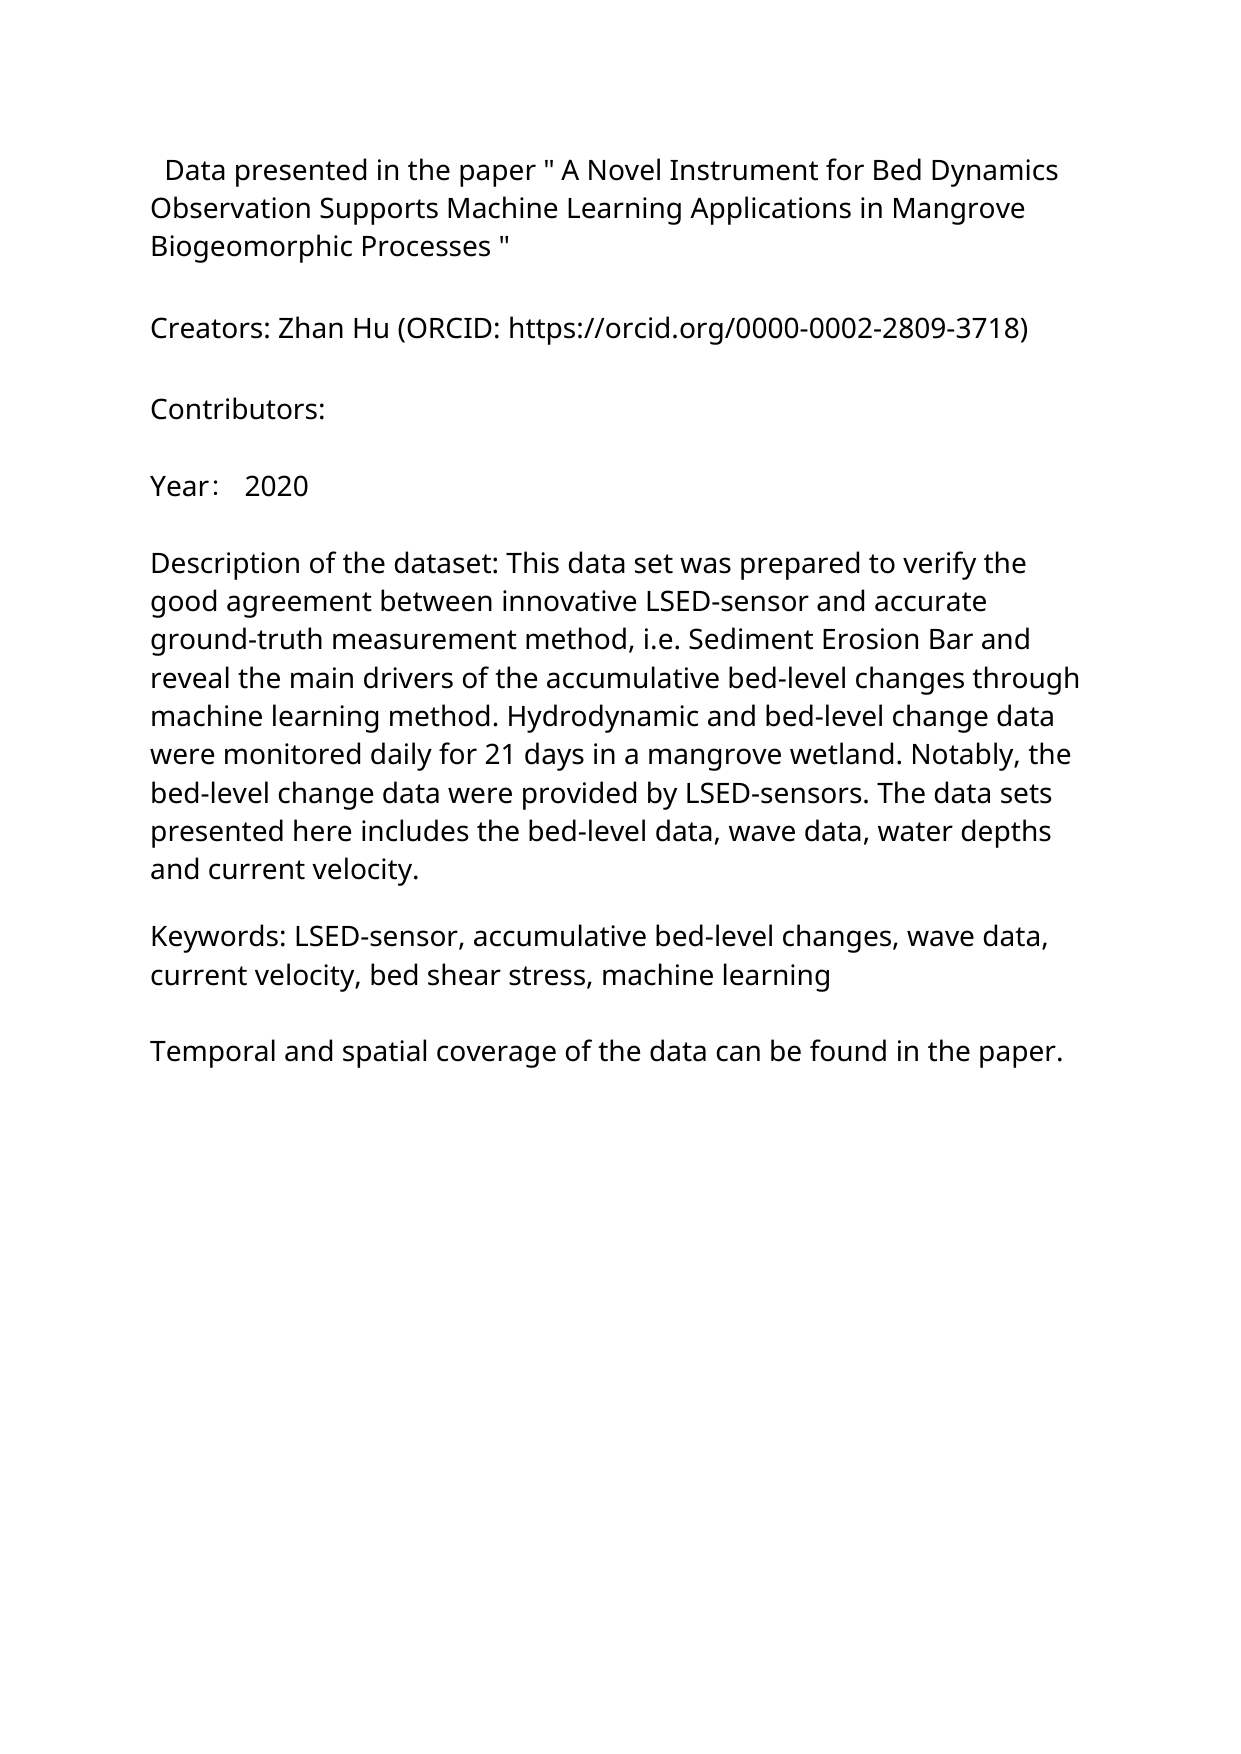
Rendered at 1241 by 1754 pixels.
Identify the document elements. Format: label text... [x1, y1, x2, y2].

text Contributors: [150, 389, 1090, 428]
text Keywords: LSED-sensor, accumulative bed-level changes, wave data, current velocity, bed shear stress, machine learning [150, 917, 1090, 993]
text Data presented in the paper " A Novel Instrument for Bed Dynamics Observation Supports Machine Learning Applications in Mangrove Biogeomorphic Processes " [150, 150, 1090, 265]
text Temporal and spatial coverage of the data can be found in the paper. [150, 1032, 1090, 1070]
text Description of the dataset: This data set was prepared to verify the good agreement between innovative LSED-sensor and accurate ground-truth measurement method, i.e. Sediment Erosion Bar and reveal the main drivers of the accumulative bed-level changes through machine learning method. Hydrodynamic and bed-level change data were monitored daily for 21 days in a mangrove wetland. Notably, the bed-level change data were provided by LSED-sensors. The data sets presented here includes the bed-level data, wave data, water depths and current velocity. [150, 543, 1090, 888]
text Year： 2020 [150, 466, 1090, 504]
text Creators: Zhan Hu (ORCID: https://orcid.org/0000-0002-2809-3718) [150, 308, 1090, 346]
